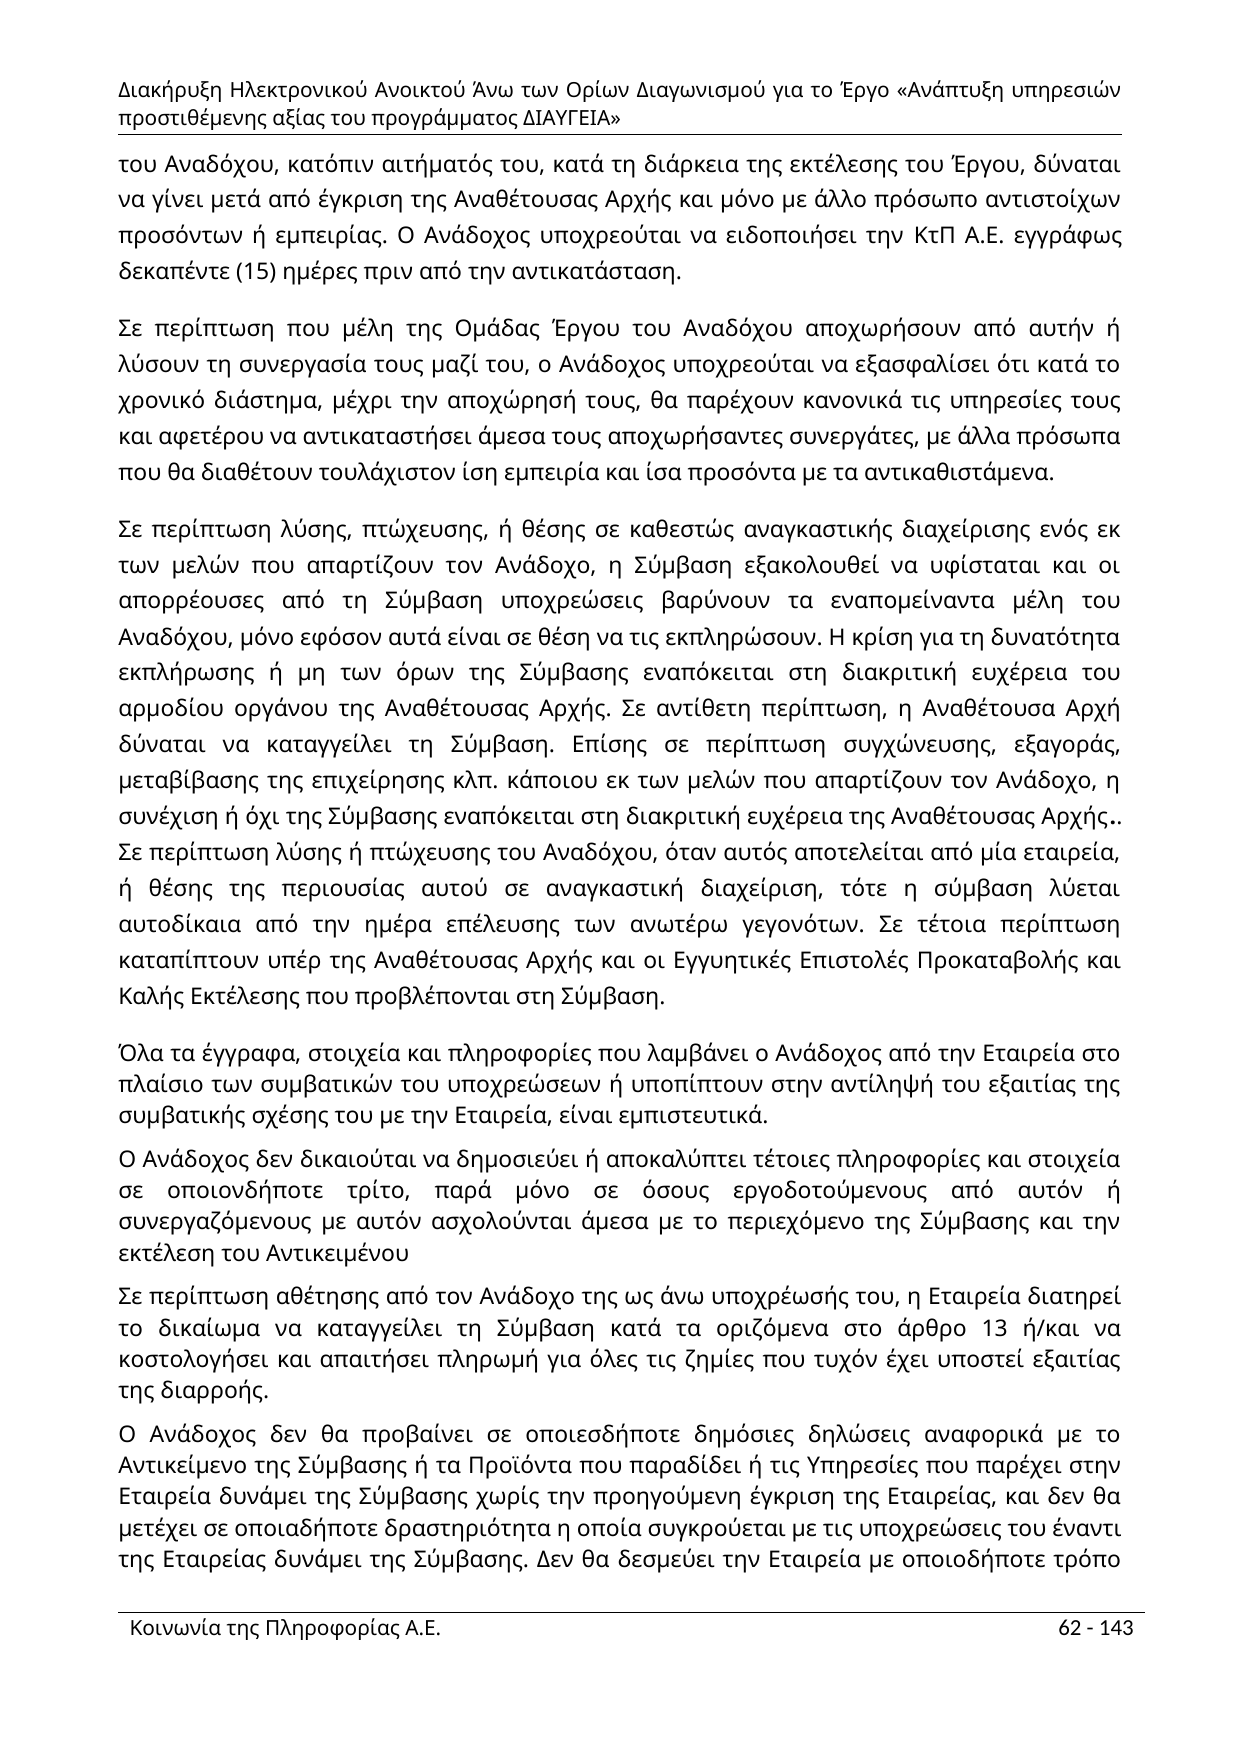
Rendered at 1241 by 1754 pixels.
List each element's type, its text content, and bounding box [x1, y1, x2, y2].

text Ο Ανάδοχος δεν δικαιούται να δημοσιεύει ή αποκαλύπτει τέτοιες πληροφορίες και στοιχεία σε οποιονδήποτε τρίτο, παρά μόνο σε όσους εργοδοτούμενους από αυτόν ή συνεργαζόμενους με αυτόν ασχολούνται άμεσα με το περιεχόμενο της Σύμβασης και την εκτέλεση του Αντικειμένου [118, 1143, 1122, 1268]
text Όλα τα έγγραφα, στοιχεία και πληροφορίες που λαμβάνει ο Ανάδοχος από την Εταιρεία στο πλαίσιο των συμβατικών του υποχρεώσεων ή υποπίπτουν στην αντίληψή του εξαιτίας της συμβατικής σχέσης του με την Εταιρεία, είναι εμπιστευτικά. [118, 1037, 1122, 1130]
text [118, 1418, 1122, 1574]
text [118, 147, 1122, 287]
text Σε περίπτωση λύσης, πτώχευσης, ή θέσης σε καθεστώς αναγκαστικής διαχείρισης ενός εκ των μελών που απαρτίζουν τον Ανάδοχο, η Σύμβαση εξακολουθεί να υφίσταται και οι απορρέουσες από τη Σύμβαση υποχρεώσεις βαρύνουν τα εναπομείναντα μέλη του Αναδόχου, μόνο εφόσον αυτά είναι σε θέση να τις εκπληρώσουν. Η κρίση για τη δυνατότητα εκπλήρωσης ή μη των όρων της Σύμβασης εναπόκειται στη διακριτική ευχέρεια του αρμοδίου οργάνου της Αναθέτουσας Αρχής. Σε αντίθετη περίπτωση, η Αναθέτουσα Αρχή δύναται να καταγγείλει τη Σύμβαση. Επίσης σε περίπτωση συγχώνευσης, εξαγοράς, μεταβίβασης της επιχείρησης κλπ. κάποιου εκ των μελών που απαρτίζουν τον Ανάδοχο, η συνέχιση ή όχι της Σύμβασης εναπόκειται στη διακριτική ευχέρεια της Αναθέτουσας Αρχής.. Σε περίπτωση λύσης ή πτώχευσης του Αναδόχου, όταν αυτός αποτελείται από μία εταιρεία, ή θέσης της περιουσίας αυτού σε αναγκαστική διαχείριση, τότε η σύμβαση λύεται αυτοδίκαια από την ημέρα επέλευσης των ανωτέρω γεγονότων. Σε τέτοια περίπτωση καταπίπτουν υπέρ της Αναθέτουσας Αρχής και οι Εγγυητικές Επιστολές Προκαταβολής και Καλής Εκτέλεσης που προβλέπονται στη Σύμβαση. [118, 513, 1122, 1011]
text Σε περίπτωση που μέλη της Ομάδας Έργου του Αναδόχου αποχωρήσουν από αυτήν ή λύσουν τη συνεργασία τους μαζί του, ο Ανάδοχος υποχρεούται να εξασφαλίσει ότι κατά το χρονικό διάστημα, μέχρι την αποχώρησή τους, θα παρέχουν κανονικά τις υπηρεσίες τους και αφετέρου να αντικαταστήσει άμεσα τους αποχωρήσαντες συνεργάτες, με άλλα πρόσωπα που θα διαθέτουν τουλάχιστον ίση εμπειρία και ίσα προσόντα με τα αντικαθιστάμενα. [118, 312, 1122, 487]
text Σε περίπτωση αθέτησης από τον Ανάδοχο της ως άνω υποχρέωσής του, η Εταιρεία διατηρεί το δικαίωμα να καταγγείλει τη Σύμβαση κατά τα οριζόμενα στο άρθρο 13 ή/και να κοστολογήσει και απαιτήσει πληρωμή για όλες τις ζημίες που τυχόν έχει υποστεί εξαιτίας της διαρροής. [118, 1280, 1122, 1405]
